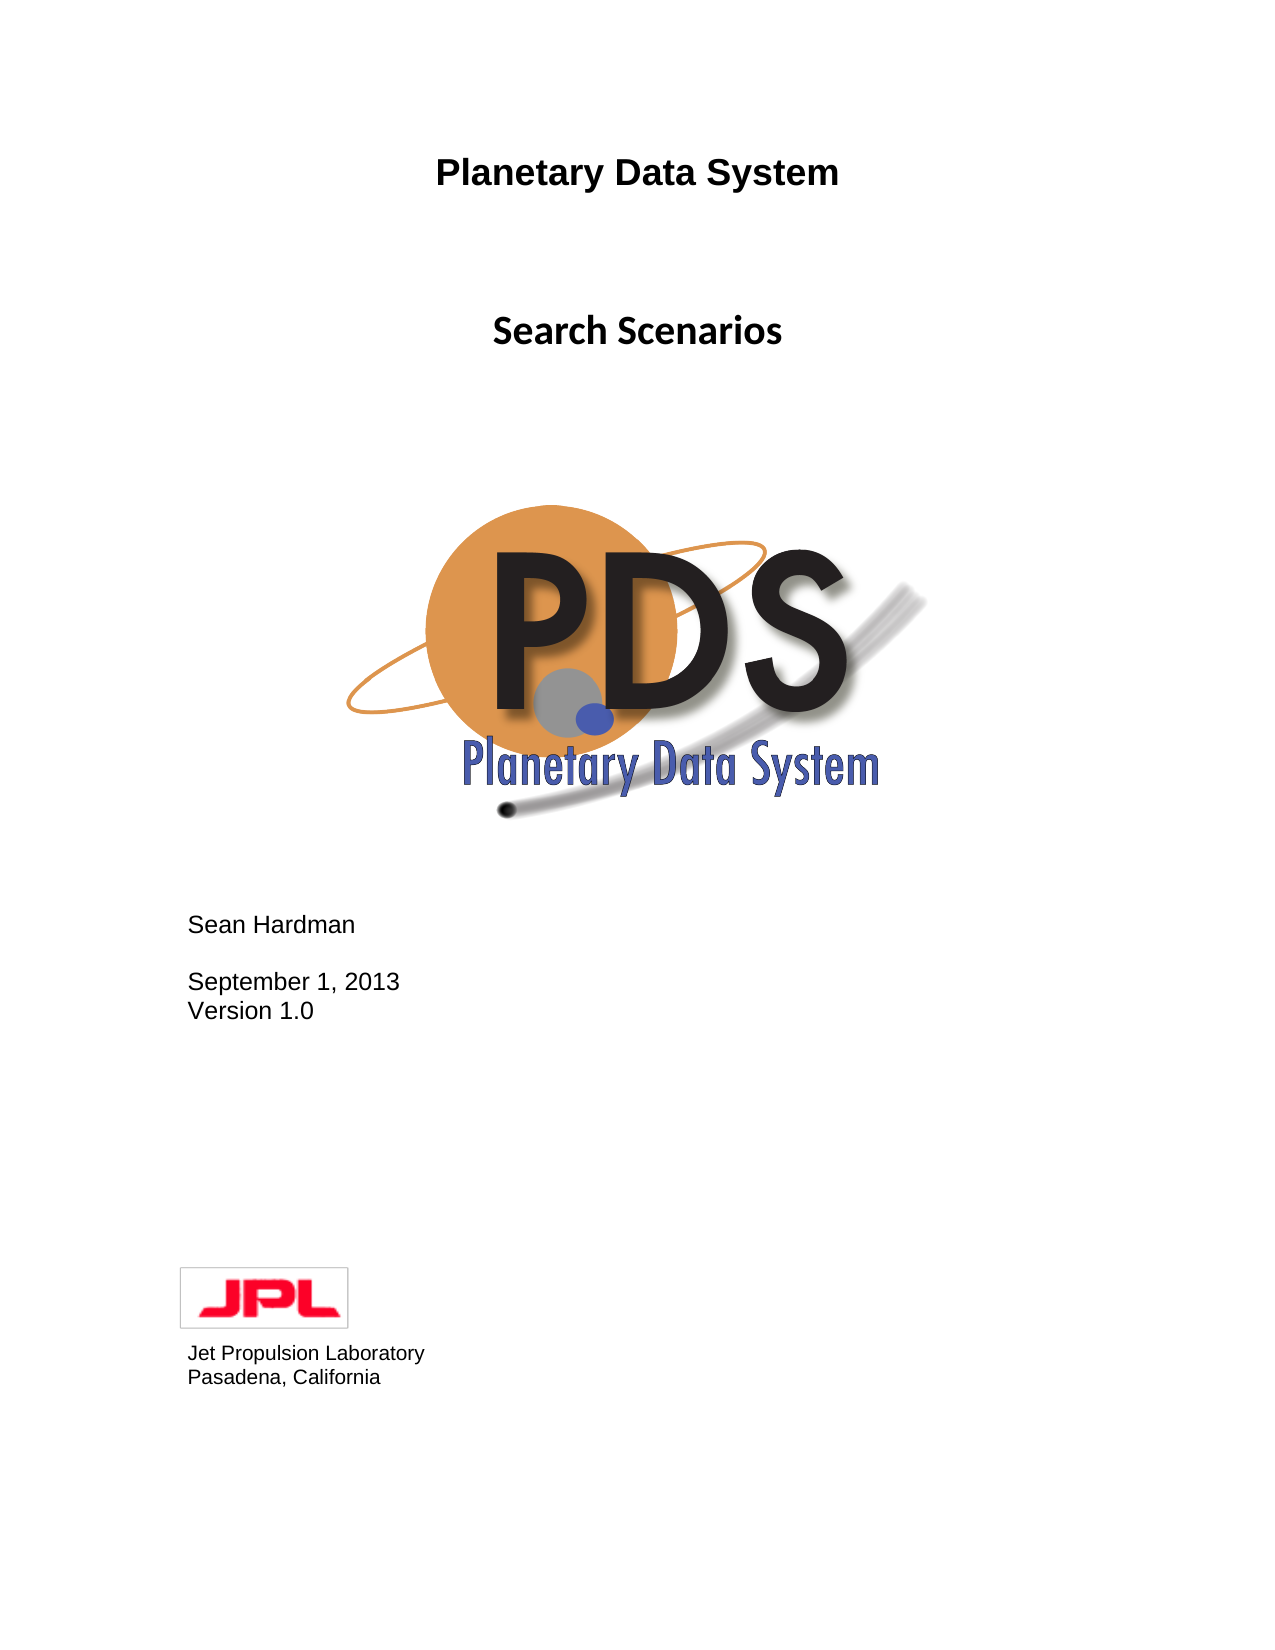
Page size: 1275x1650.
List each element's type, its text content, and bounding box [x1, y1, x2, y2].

text Planetary Data System [187, 150, 1087, 193]
picture [177, 1265, 353, 1333]
text Sean Hardman [187, 910, 1087, 938]
text Pasadena, California [187, 1365, 1021, 1389]
title Search Scenarios [187, 304, 1087, 355]
text Jet Propulsion Laboratory [187, 1341, 1021, 1365]
picture [346, 505, 929, 853]
text Version [187, 996, 1087, 1025]
